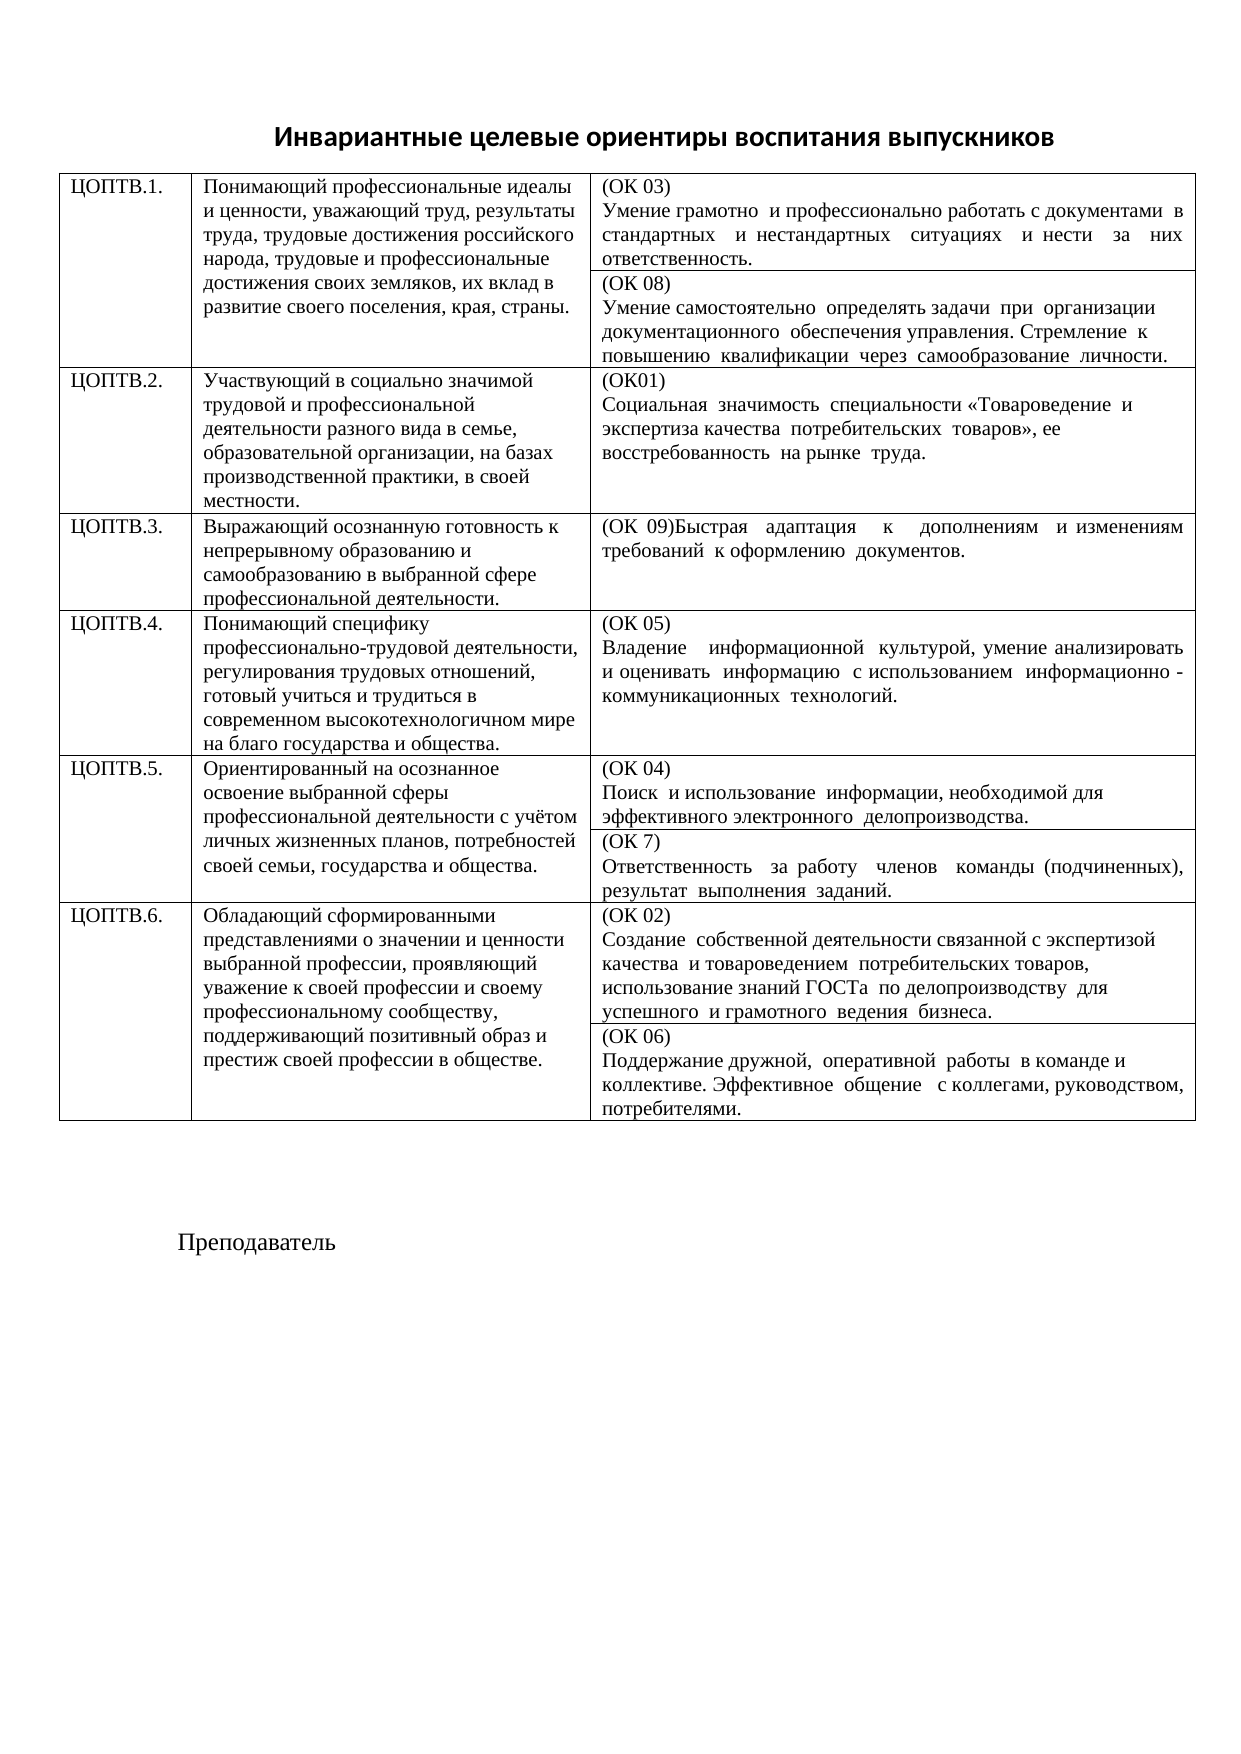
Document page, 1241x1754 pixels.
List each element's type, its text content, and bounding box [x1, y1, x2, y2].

table_cell (ОК 04) Поиск и использование информации, необходимой для эффективного электронного делопроизводства. [591, 756, 1195, 828]
table_cell Выражающий осознанную готовность к непрерывному образованию и самообразованию в выбранной сфере профессиональной деятельности. [192, 514, 590, 610]
table_header Понимающий профессиональные идеалы и ценности, уважающий труд, результаты труда, трудовые достижения российского народа, трудовые и профессиональные достижения своих земляков, их вклад в развитие своего поселения, края, страны. [192, 174, 590, 367]
table_cell ЦОПТВ.2. [60, 368, 191, 512]
table_cell Ориентированный на осознанное освоение выбранной сферы профессиональной деятельности с учётом личных жизненных планов, потребностей своей семьи, государства и общества. [192, 756, 590, 902]
text Инвариантные целевые ориентиры воспитания выпускников [177, 118, 1152, 154]
table_cell ЦОПТВ.5. [60, 756, 191, 902]
text Преподаватель [177, 1227, 1152, 1256]
table_cell (ОК 02) Создание собственной деятельности связанной с экспертизой качества и товароведением потребительских товаров, использование знаний ГОСТа по делопроизводству для успешного и грамотного ведения бизнеса. [591, 903, 1195, 1023]
table_cell Обладающий сформированными представлениями о значении и ценности выбранной профессии, проявляющий уважение к своей профессии и своему профессиональному сообществу, поддерживающий позитивный образ и престиж своей профессии в обществе. [192, 903, 590, 1120]
table_header ЦОПТВ.1. [60, 174, 191, 367]
table_cell ЦОПТВ.4. [60, 611, 191, 755]
table_cell (ОК 7) Ответственность за работу членов команды (подчиненных), результат выполнения заданий. [591, 830, 1195, 902]
table_cell Участвующий в социально значимой трудовой и профессиональной деятельности разного вида в семье, образовательной организации, на базах производственной практики, в своей местности. [192, 368, 590, 512]
table_cell (ОК 08) Умение самостоятельно определять задачи при организации документационного обеспечения управления. Стремление к повышению квалификации через самообразование личности. [591, 271, 1195, 367]
table_header (ОК 03) Умение грамотно и профессионально работать с документами в стандартных и нестандартных ситуациях и нести за них ответственность. [591, 174, 1195, 270]
table_cell (ОК 09)Быстрая адаптация к дополнениям и изменениям требований к оформлению документов. [591, 514, 1195, 610]
table_cell (ОК 06) Поддержание дружной, оперативной работы в команде и коллективе. Эффективное общение с коллегами, руководством, потребителями. [591, 1024, 1195, 1120]
table_cell (ОК 05) Владение информационной культурой, умение анализировать и оценивать информацию с использованием информационно - коммуникационных технологий. [591, 611, 1195, 755]
table_cell ЦОПТВ.3. [60, 514, 191, 610]
table_cell Понимающий специфику профессионально-трудовой деятельности, регулирования трудовых отношений, готовый учиться и трудиться в современном высокотехнологичном мире на благо государства и общества. [192, 611, 590, 755]
table_cell (ОК01) Социальная значимость специальности «Товароведение и экспертиза качества потребительских товаров», ее восстребованность на рынке труда. [591, 368, 1195, 512]
table_cell ЦОПТВ.6. [60, 903, 191, 1120]
